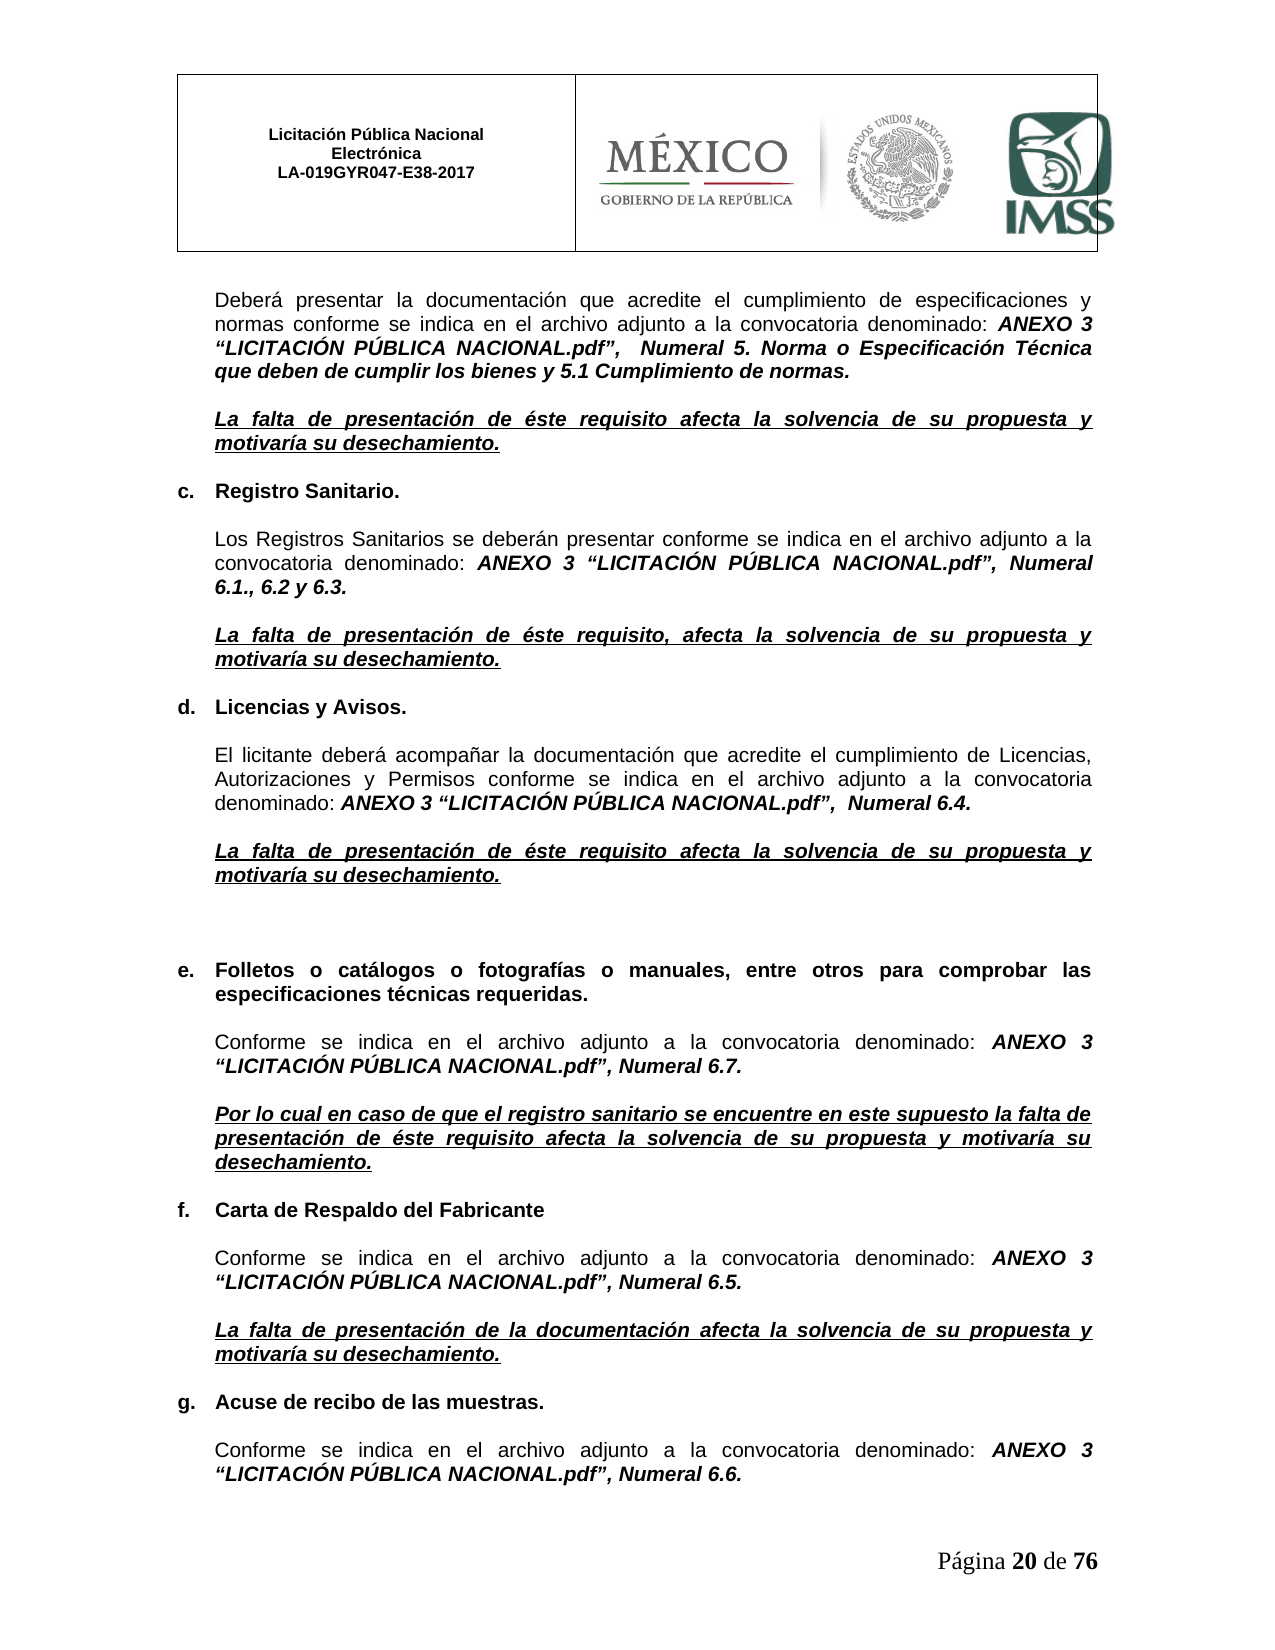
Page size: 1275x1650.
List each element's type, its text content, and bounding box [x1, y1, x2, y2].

subtitle Carta de Respaldo del Fabricante [177, 1198, 1093, 1222]
text Conforme se indica en el archivo adjunto a la convocatoria denominado: ANEXO 3 “LICITACIÓN PÚBLICA NACIONAL.pdf”, Numeral 6.6. [214, 1437, 1093, 1485]
text La falta de presentación de éste requisito afecta la solvencia de su propuesta y motivaría su desechamiento. [215, 838, 1093, 886]
picture [1001, 102, 1097, 241]
subtitle Folletos o catálogos o fotografías o manuales, entre otros para comprobar las especificaciones técnicas requeridas. [177, 958, 1093, 1006]
text Conforme se indica en el archivo adjunto a la convocatoria denominado: ANEXO 3 “LICITACIÓN PÚBLICA NACIONAL.pdf”, Numeral 6.7. [214, 1030, 1093, 1078]
text Por lo cual en caso de que el registro sanitario se encuentre en este supuesto la falta de presentación de éste requisito afecta la solvencia de su propuesta y motivaría su desechamiento. [215, 1102, 1093, 1174]
text El licitante deberá acompañar la documentación que acredite el cumplimiento de Licencias, Autorizaciones y Permisos conforme se indica en el archivo adjunto a la convocatoria denominado: ANEXO 3 “LICITACIÓN PÚBLICA NACIONAL.pdf”, Numeral 6.4. [214, 743, 1093, 814]
subtitle Acuse de recibo de las muestras. [177, 1389, 1093, 1413]
text Conforme se indica en el archivo adjunto a la convocatoria denominado: ANEXO 3 “LICITACIÓN PÚBLICA NACIONAL.pdf”, Numeral 6.5. [214, 1246, 1093, 1294]
subtitle Licencias y Avisos. [177, 695, 1093, 719]
text La falta de presentación de la documentación afecta la solvencia de su propuesta y motivaría su desechamiento. [215, 1318, 1093, 1339]
subtitle Registro Sanitario. [177, 479, 1093, 503]
text Deberá presentar la documentación que acredite el cumplimiento de especificaciones y normas conforme se indica en el archivo adjunto a la convocatoria denominado: ANEXO 3 “LICITACIÓN PÚBLICA NACIONAL.pdf”, Numeral 5. Norma o Especificación Técnica que deben de cumplir los bienes y 5.1 Cumplimiento de normas. [214, 287, 1093, 383]
text Los Registros Sanitarios se deberán presentar conforme se indica en el archivo adjunto a la convocatoria denominado: ANEXO 3 “LICITACIÓN PÚBLICA NACIONAL.pdf”, Numeral 6.1., 6.2 y 6.3. [214, 527, 1093, 599]
picture [1098, 102, 1116, 241]
text La falta de presentación de éste requisito afecta la solvencia de su propuesta y motivaría su desechamiento. [214, 407, 1093, 428]
picture [597, 101, 957, 233]
text La falta de presentación de éste requisito afecta la solvencia de su propuesta y motivaría su desechamiento. [214, 429, 1093, 455]
text La falta de presentación de la documentación afecta la solvencia de su propuesta y motivaría su desechamiento. [215, 1340, 1093, 1366]
text La falta de presentación de éste requisito, afecta la solvencia de su propuesta y motivaría su desechamiento. [215, 623, 1093, 671]
